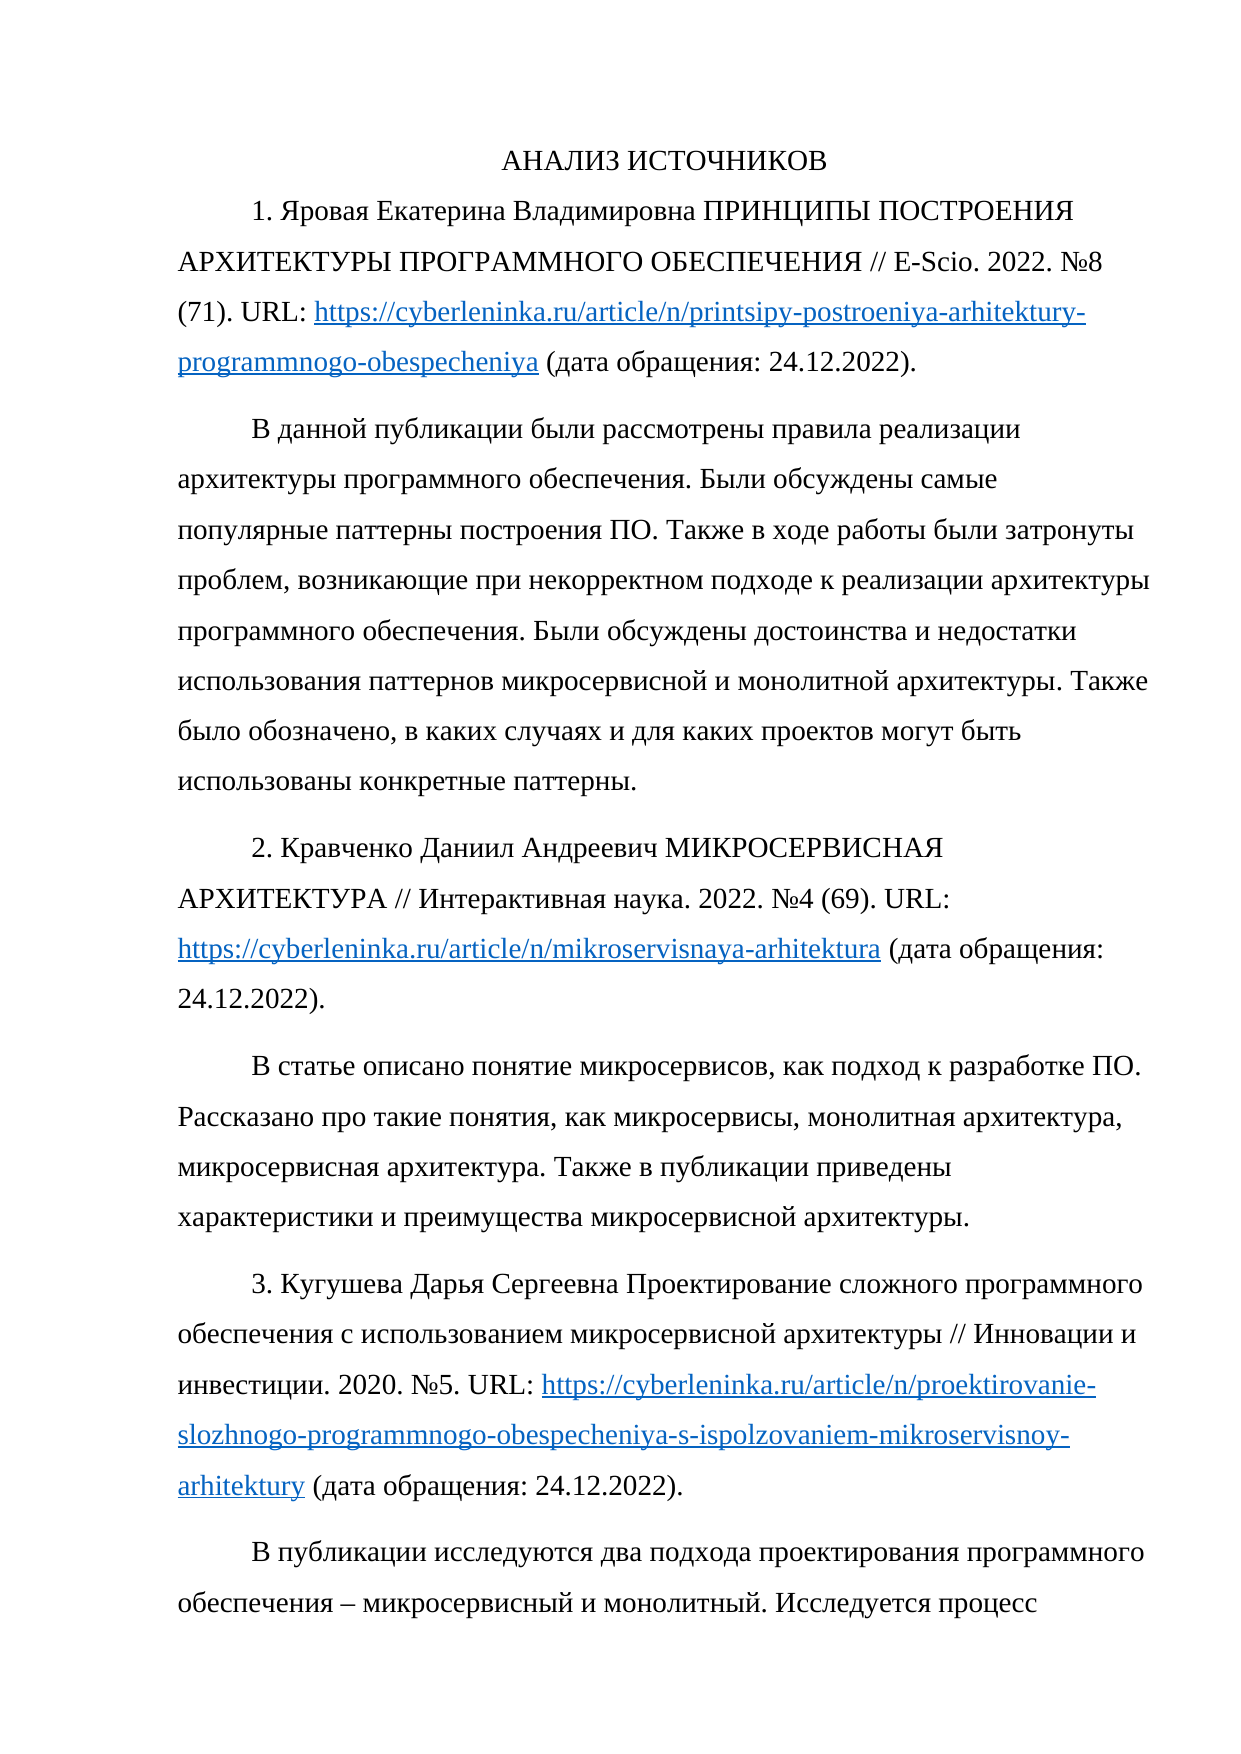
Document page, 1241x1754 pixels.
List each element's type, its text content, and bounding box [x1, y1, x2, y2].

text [177, 1534, 1152, 1618]
text 1. Яровая Екатерина Владимировна ПРИНЦИПЫ ПОСТРОЕНИЯ АРХИТЕКТУРЫ ПРОГРАММНОГО ОБЕСПЕЧЕНИЯ // E-Scio. 2022. №8 (71). URL: https://cyberleninka.ru/article/n/printsipy-postroeniya-arhitektury-programmnogo-obespecheniya (дата обращения: 24.12.2022). [177, 193, 1152, 378]
text В данной публикации были рассмотрены правила реализации архитектуры программного обеспечения. Были обсуждены самые популярные паттерны построения ПО. Также в ходе работы были затронуты проблем, возникающие при некорректном подходе к реализации архитектуры программного обеспечения. Были обсуждены достоинства и недостатки использования паттернов микросервисной и монолитной архитектуры. Также было обозначено, в каких случаях и для каких проектов могут быть использованы конкретные паттерны. [177, 411, 1152, 797]
text В статье описано понятие микросервисов, как подход к разработке ПО. Рассказано про такие понятия, как микросервисы, монолитная архитектура, микросервисная архитектура. Также в публикации приведены характеристики и преимущества микросервисной архитектуры. [177, 1048, 1152, 1233]
text 3. Кугушева Дарья Сергеевна Проектирование сложного программного обеспечения с использованием микросервисной архитектуры // Инновации и инвестиции. 2020. №5. URL: https://cyberleninka.ru/article/n/proektirovanie-slozhnogo-programmnogo-obespecheniya-s-ispolzovaniem-mikroservisnoy-arhitektury (дата обращения: 24.12.2022). [177, 1266, 1152, 1501]
subtitle АНАЛИЗ ИСТОЧНИКОВ [177, 143, 1152, 177]
text 2. Кравченко Даниил Андреевич МИКРОСЕРВИСНАЯ АРХИТЕКТУРА // Интерактивная наука. 2022. №4 (69). URL: https://cyberleninka.ru/article/n/mikroservisnaya-arhitektura (дата обращения: 24.12.2022). [177, 831, 1152, 1015]
